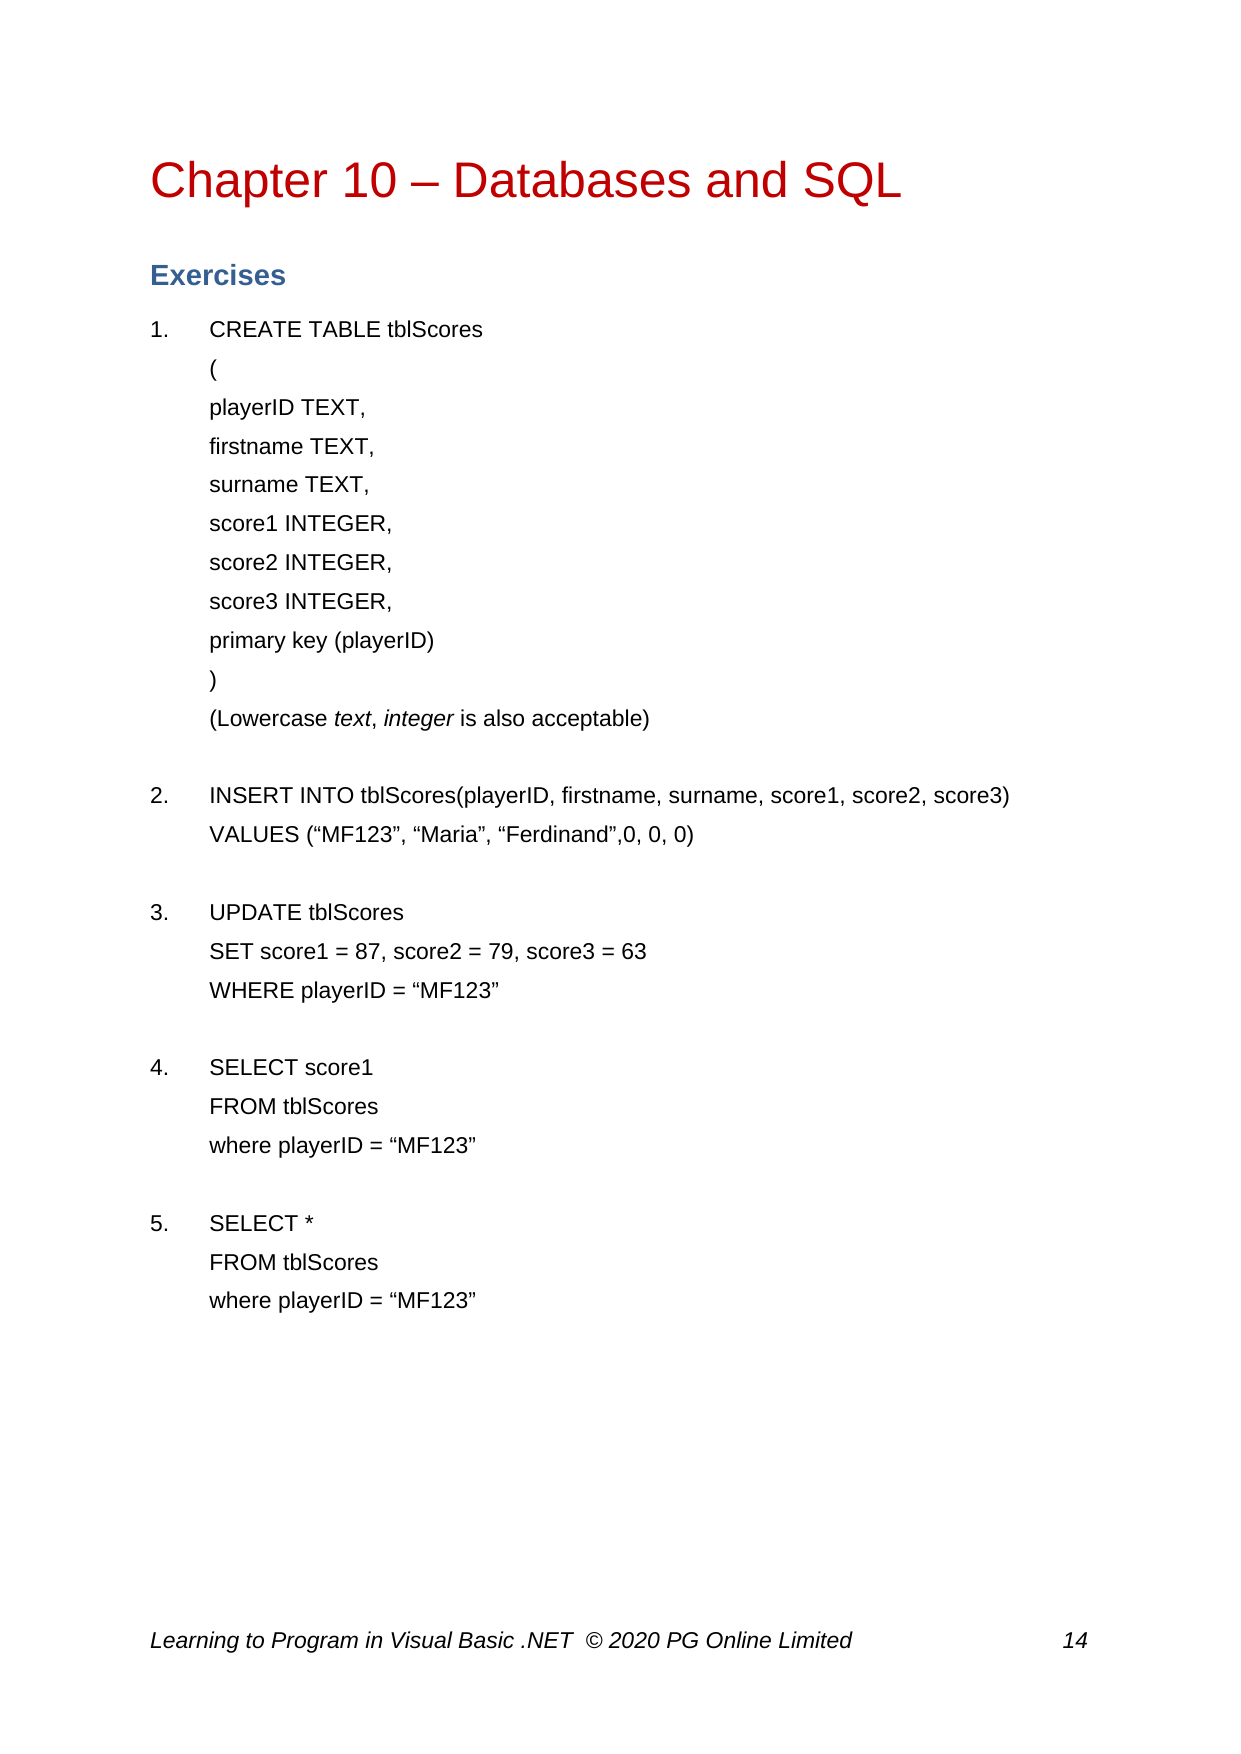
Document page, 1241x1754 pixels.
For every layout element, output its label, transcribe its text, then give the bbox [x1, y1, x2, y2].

text 1. CREATE TABLE tblScores [150, 316, 1090, 342]
text score3 INTEGER, [150, 588, 1090, 614]
text score1 INTEGER, [150, 510, 1090, 537]
text ) [150, 666, 1090, 692]
text (Lowercase text, integer is also acceptable) [150, 704, 1090, 731]
text FROM tblScores [150, 1093, 1090, 1119]
text 4. SELECT score1 [150, 1054, 1090, 1081]
text WHERE playerID = “MF123” [150, 977, 1090, 1003]
text where playerID = “MF123” [150, 1287, 1090, 1314]
text playerID TEXT, [150, 394, 1090, 420]
subtitle Exercises [150, 257, 1090, 291]
text FROM tblScores [150, 1248, 1090, 1275]
text where playerID = “MF123” [150, 1132, 1090, 1158]
text SET score1 = 87, score2 = 79, score3 = 63 [150, 938, 1090, 964]
text firstname TEXT, [150, 433, 1090, 459]
text primary key (playerID) [150, 627, 1090, 653]
text surname TEXT, [150, 471, 1090, 498]
text ( [150, 355, 1090, 381]
text 2. INSERT INTO tblScores(playerID, firstname, surname, score1, score2, score3) [150, 782, 1090, 809]
text 5. SELECT * [150, 1210, 1090, 1236]
text 3. UPDATE tblScores [150, 899, 1090, 925]
text score2 INTEGER, [150, 549, 1090, 576]
text Chapter 10 – Databases and SQL [150, 150, 1090, 207]
text VALUES (“MF123”, “Maria”, “Ferdinand”,0, 0, 0) [150, 821, 1090, 847]
